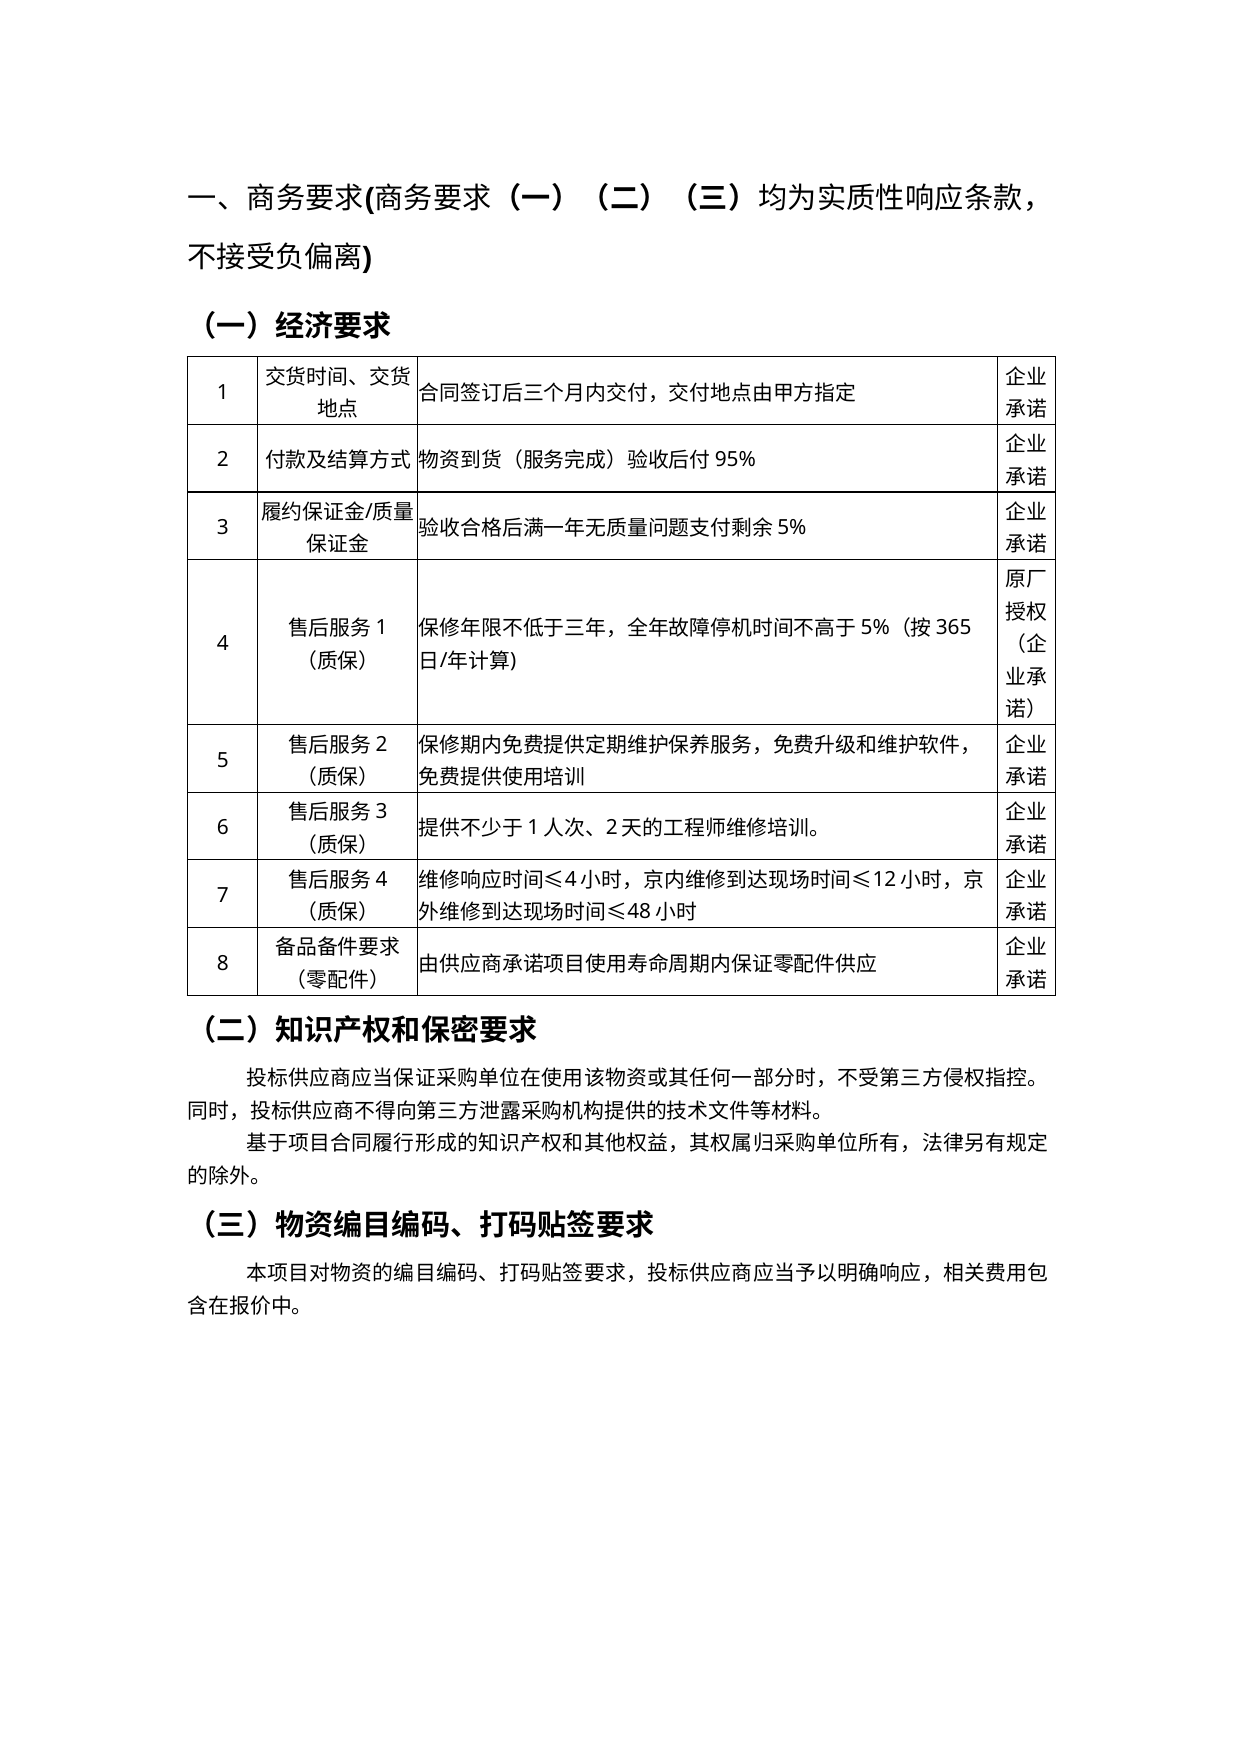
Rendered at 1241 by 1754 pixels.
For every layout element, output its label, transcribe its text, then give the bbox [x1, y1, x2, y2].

table_cell 企业承诺 [998, 425, 1055, 491]
table_header 企业承诺 [998, 357, 1055, 424]
table_cell 企业承诺 [998, 928, 1055, 994]
table_cell 提供不少于1人次、2天的工程师维修培训。 [418, 793, 997, 859]
table_cell 5 [188, 725, 257, 792]
table_cell 售后服务2 （质保） [258, 725, 417, 792]
table_cell 付款及结算方式 [258, 425, 417, 491]
table_cell 由供应商承诺项目使用寿命周期内保证零配件供应 [418, 928, 997, 994]
table_header 1 [188, 357, 257, 424]
text （三）物资编目编码、打码贴签要求 [187, 1191, 1053, 1256]
table_cell 企业承诺 [998, 725, 1055, 792]
table_cell 7 [188, 860, 257, 927]
table_cell 2 [188, 425, 257, 491]
table_cell 保修年限不低于三年，全年故障停机时间不高于5%（按365日/年计算) [418, 560, 997, 724]
text （一）经济要求 [187, 291, 1053, 356]
table_cell 6 [188, 793, 257, 859]
table_cell 企业承诺 [998, 860, 1055, 927]
table_cell 售后服务3 （质保） [258, 793, 417, 859]
text 本项目对物资的编目编码、打码贴签要求，投标供应商应当予以明确响应，相关费用包含在报价中。 [187, 1256, 1053, 1321]
table_cell 3 [188, 493, 257, 559]
table_cell 售后服务4 （质保） [258, 860, 417, 927]
table_header 合同签订后三个月内交付，交付地点由甲方指定 [418, 357, 997, 424]
table_header 交货时间、交货地点 [258, 357, 417, 424]
table_cell 物资到货（服务完成）验收后付95% [418, 425, 997, 491]
table_cell 原厂授权（企业承诺） [998, 560, 1055, 724]
text 基于项目合同履行形成的知识产权和其他权益，其权属归采购单位所有，法律另有规定的除外。 [187, 1126, 1053, 1191]
table_cell 验收合格后满一年无质量问题支付剩余5% [418, 493, 997, 559]
table_cell 4 [188, 560, 257, 724]
table_cell 企业承诺 [998, 793, 1055, 859]
table_cell 保修期内免费提供定期维护保养服务，免费升级和维护软件，免费提供使用培训 [418, 725, 997, 792]
table_cell 企业承诺 [998, 493, 1055, 559]
table_cell 履约保证金/质量保证金 [258, 493, 417, 559]
table_cell 8 [188, 928, 257, 994]
table_cell 维修响应时间≤4小时，京内维修到达现场时间≤12小时，京外维修到达现场时间≤48小时 [418, 860, 997, 927]
table_cell 售后服务1 （质保） [258, 560, 417, 724]
text 投标供应商应当保证采购单位在使用该物资或其任何一部分时，不受第三方侵权指控。同时，投标供应商不得向第三方泄露采购机构提供的技术文件等材料。 [187, 1061, 1053, 1126]
table_cell 备品备件要求 （零配件） [258, 928, 417, 994]
text （二）知识产权和保密要求 [187, 996, 1053, 1061]
subtitle 一、商务要求(商务要求（一）（二）（三）均为实质性响应条款，不接受负偏离) [187, 162, 1053, 279]
